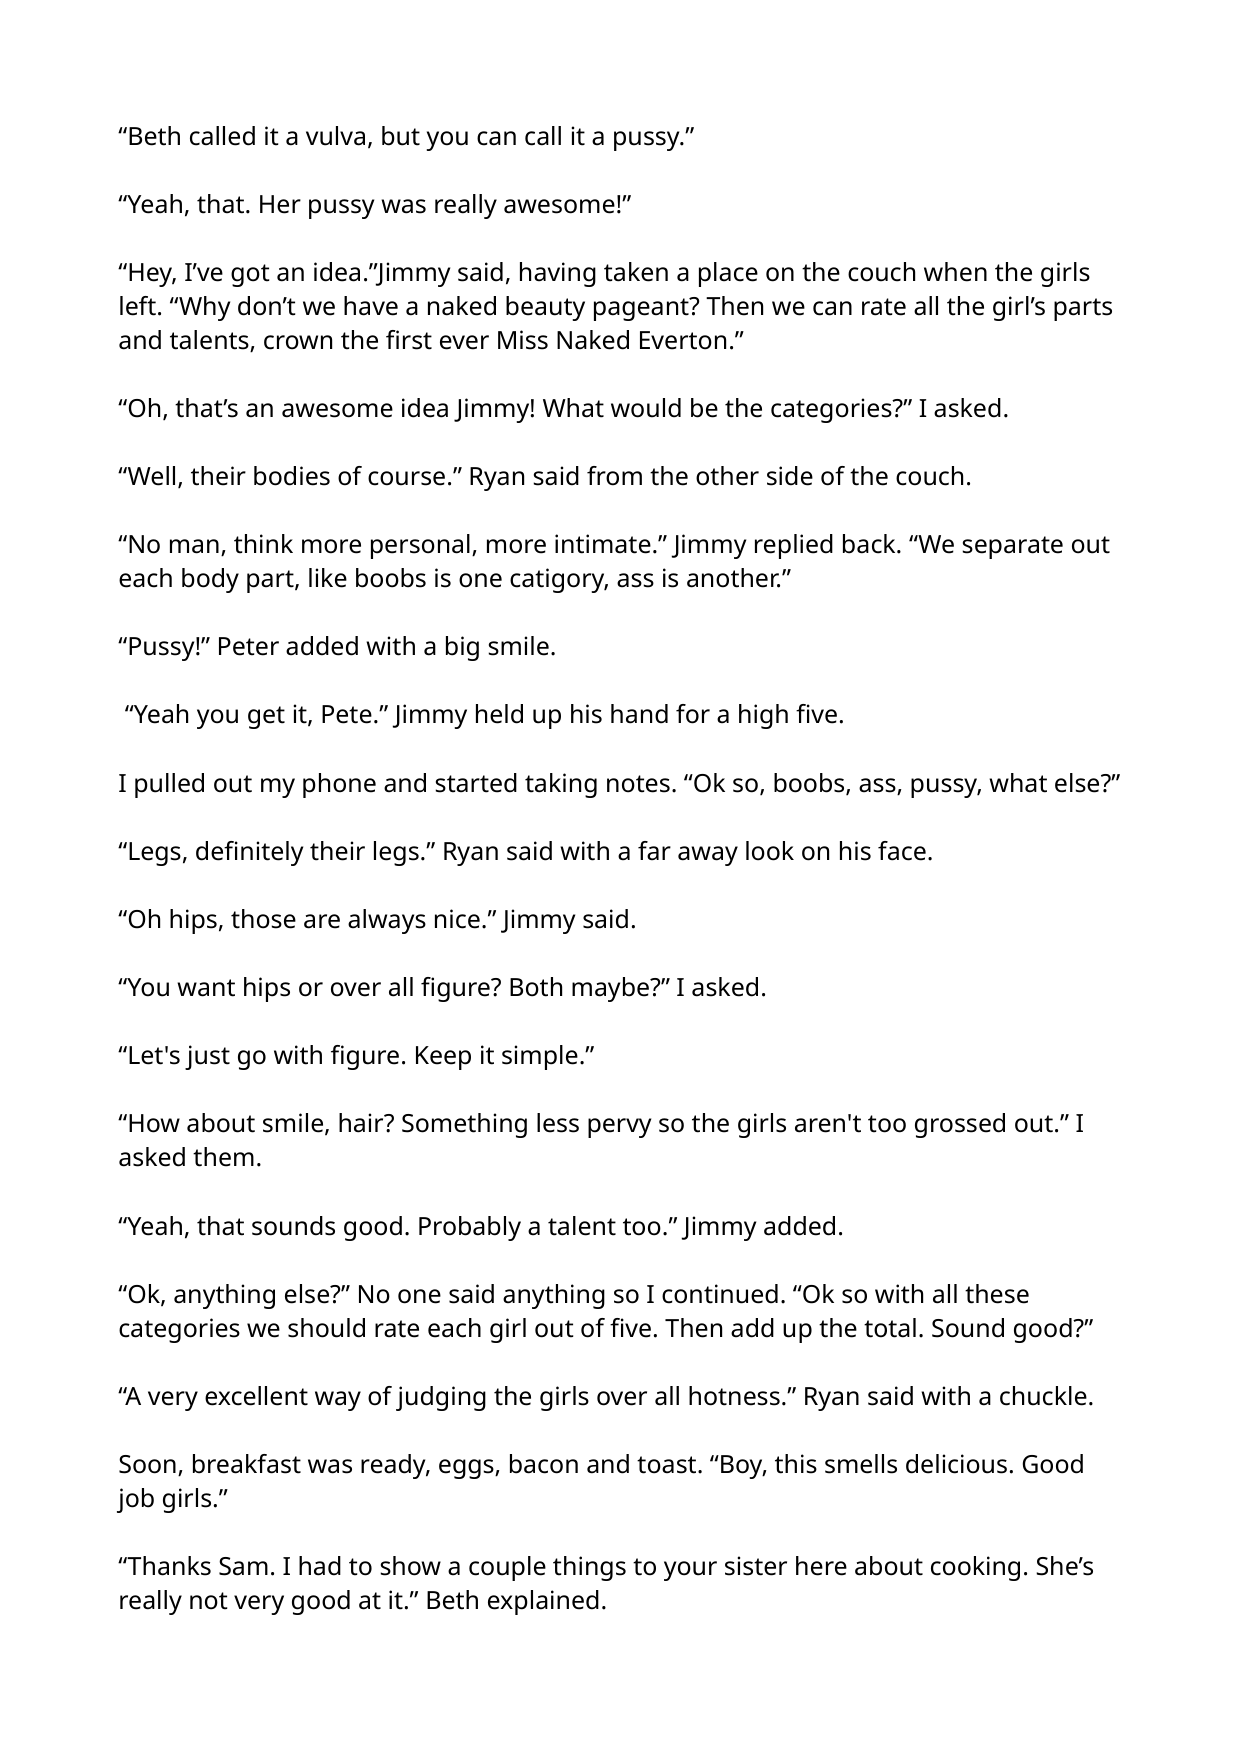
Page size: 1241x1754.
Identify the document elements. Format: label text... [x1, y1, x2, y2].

text “Thanks Sam. I had to show a couple things to your sister here about cooking. She’s really not very good at it.” Beth explained. [118, 1549, 1122, 1617]
text “Ok, anything else?” No one said anything so I continued. “Ok so with all these categories we should rate each girl out of five. Then add up the total. Sound good?” [118, 1276, 1122, 1344]
text “Yeah, that sounds good. Probably a talent too.” Jimmy added. [118, 1208, 1122, 1242]
text “Oh, that’s an awesome idea Jimmy! What would be the categories?” I asked. [118, 391, 1122, 425]
text “Let's just go with figure. Keep it simple.” [118, 1038, 1122, 1072]
text “Pussy!” Peter added with a big smile. [118, 629, 1122, 663]
text Soon, breakfast was ready, eggs, bacon and toast. “Boy, this smells delicious. Good job girls.” [118, 1447, 1122, 1515]
text “Hey, I’ve got an idea.”Jimmy said, having taken a place on the couch when the girls left. “Why don’t we have a naked beauty pageant? Then we can rate all the girl’s parts and talents, crown the first ever Miss Naked Everton.” [118, 254, 1122, 357]
text “A very excellent way of judging the girls over all hotness.” Ryan said with a chuckle. [118, 1378, 1122, 1412]
text “Beth called it a vulva, but you can call it a pussy.” [118, 118, 1122, 152]
text “How about smile, hair? Something less pervy so the girls aren't too grossed out.” I asked them. [118, 1106, 1122, 1174]
text “Oh hips, those are always nice.” Jimmy said. [118, 902, 1122, 936]
text I pulled out my phone and started taking notes. “Ok so, boobs, ass, pussy, what else?” [118, 765, 1122, 799]
text “No man, think more personal, more intimate.” Jimmy replied back. “We separate out each body part, like boobs is one catigory, ass is another.” [118, 527, 1122, 595]
text “Yeah, that. Her pussy was really awesome!” [118, 186, 1122, 220]
text “Yeah you get it, Pete.” Jimmy held up his hand for a high five. [118, 697, 1122, 731]
text “You want hips or over all figure? Both maybe?” I asked. [118, 970, 1122, 1004]
text “Legs, definitely their legs.” Ryan said with a far away look on his face. [118, 833, 1122, 867]
text “Well, their bodies of course.” Ryan said from the other side of the couch. [118, 459, 1122, 493]
